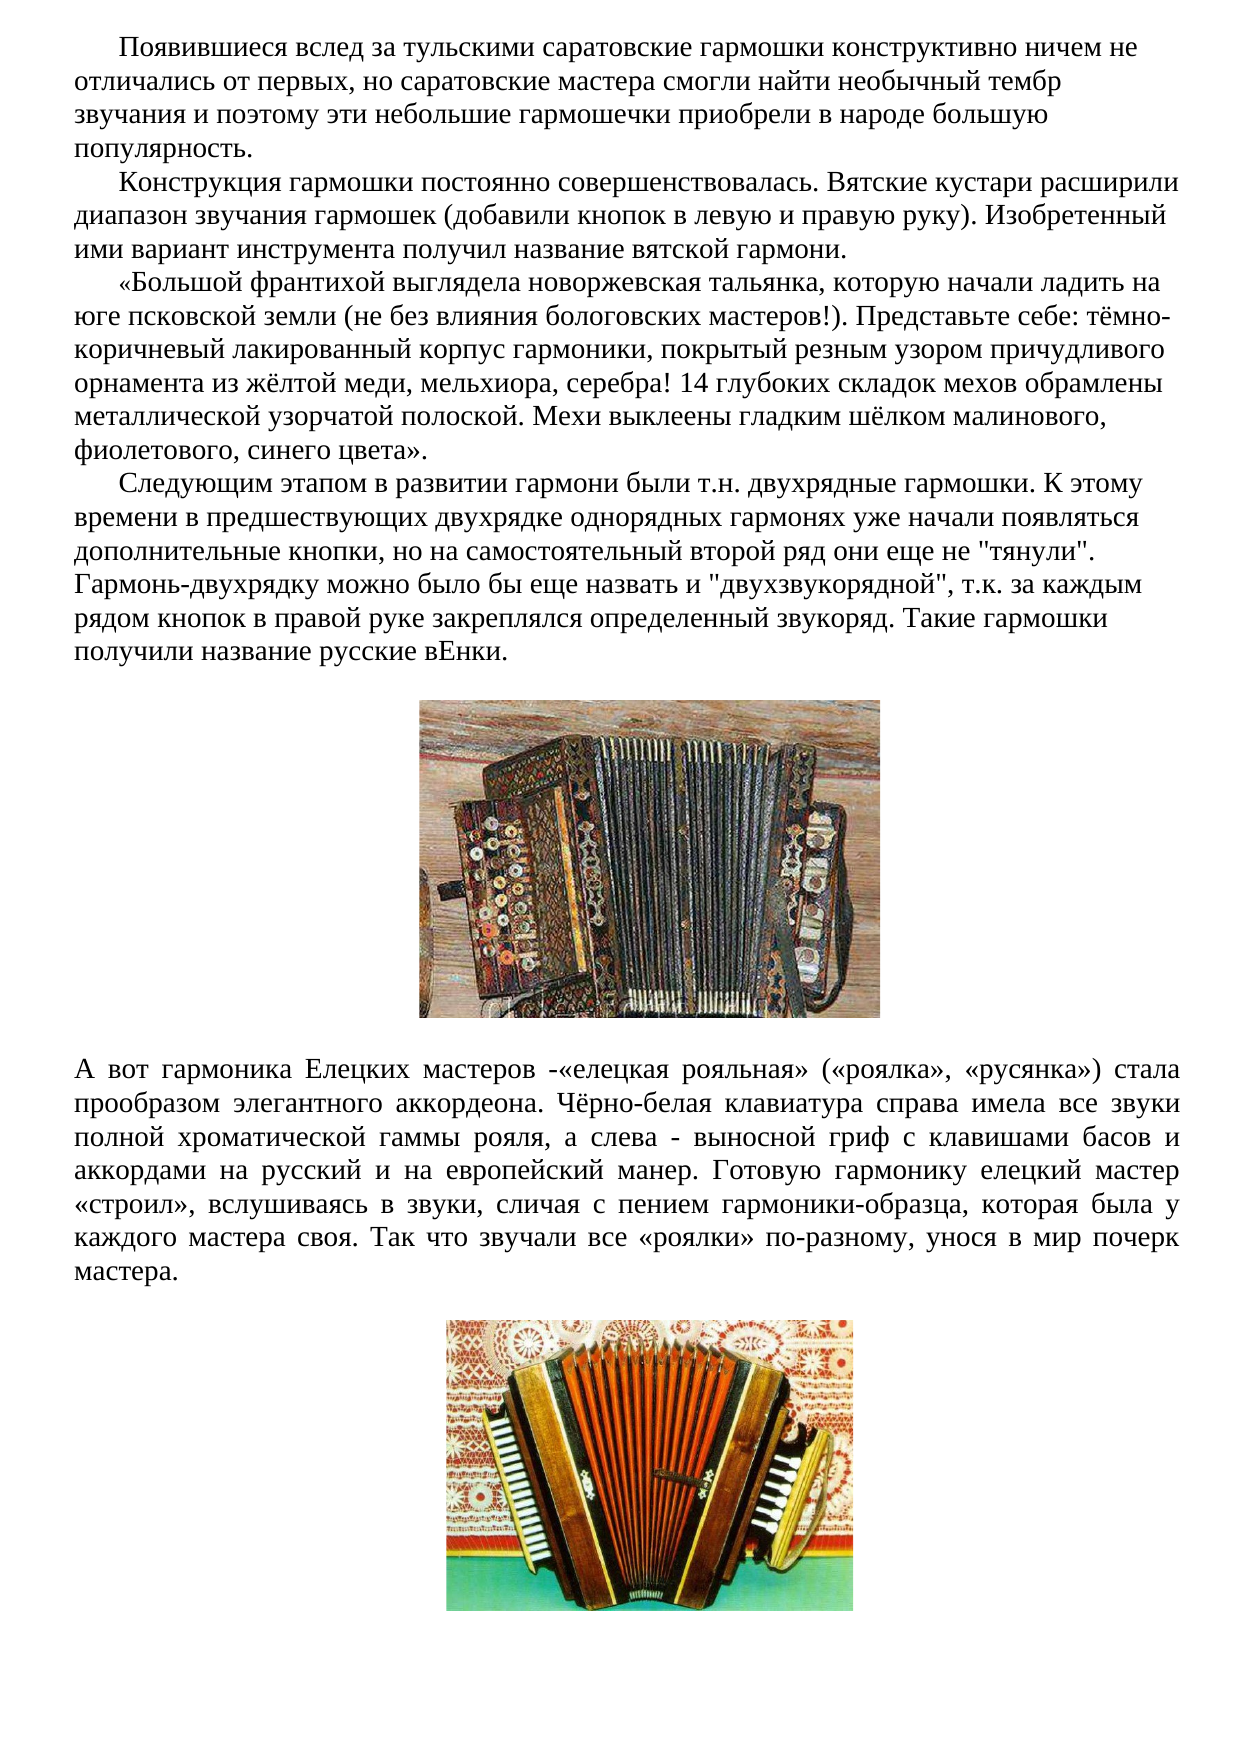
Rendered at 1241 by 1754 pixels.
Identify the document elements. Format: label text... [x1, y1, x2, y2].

text Появившиеся вслед за тульскими саратовские гармошки конструктивно ничем не отличались от первых, но саратовские мастера смогли найти необычный тембр звучания и поэтому эти небольшие гармошечки приобрели в народе большую популярность. [74, 29, 1181, 164]
picture [446, 1320, 854, 1611]
text А вот гармоника Елецких мастеров -«елецкая рояльная» («роялка», «русянка») стала прообразом элегантного аккордеона. Чёрно-белая клавиатура справа имела все звуки полной хроматической гаммы рояля, а слева - выносной гриф с клавишами басов и аккордами на русский и на европейский манер. Готовую гармонику елецкий мастер «строил», вслушиваясь в звуки, сличая с пением гармоники-образца, которая была у каждого мастера своя. Так что звучали все «роялки» по-разному, унося в мир почерк мастера. [74, 1052, 1181, 1286]
picture [419, 700, 881, 1018]
text Конструкция гармошки постоянно совершенствовалась. Вятские кустари расширили диапазон звучания гармошек (добавили кнопок в левую и правую руку). Изобретенный ими вариант инструмента получил название вятской гармони. [74, 164, 1181, 264]
text «Большой франтихой выглядела новоржевская тальянка, которую начали ладить на юге псковской земли (не без влияния бологовских мастеров!). Представьте себе: тёмно-коричневый лакированный корпус гармоники, покрытый резным узором причудливого орнамента из жёлтой меди, мельхиора, серебра! 14 глубоких складок мехов обрамлены металлической узорчатой полоской. Мехи выклеены гладким шёлком малинового, фиолетового, синего цвета». [74, 264, 1181, 466]
text Следующим этапом в развитии гармони были т.н. двухрядные гармошки. К этому времени в предшествующих двухрядке однорядных гармонях уже начали появляться дополнительные кнопки, но на самостоятельный второй ряд они еще не "тянули". Гармонь-двухрядку можно было бы еще назвать и "двухзвукорядной", т.к. за каждым рядом кнопок в правой руке закреплялся определенный звукоряд. Такие гармошки получили название русские вЕнки. [74, 466, 1181, 667]
